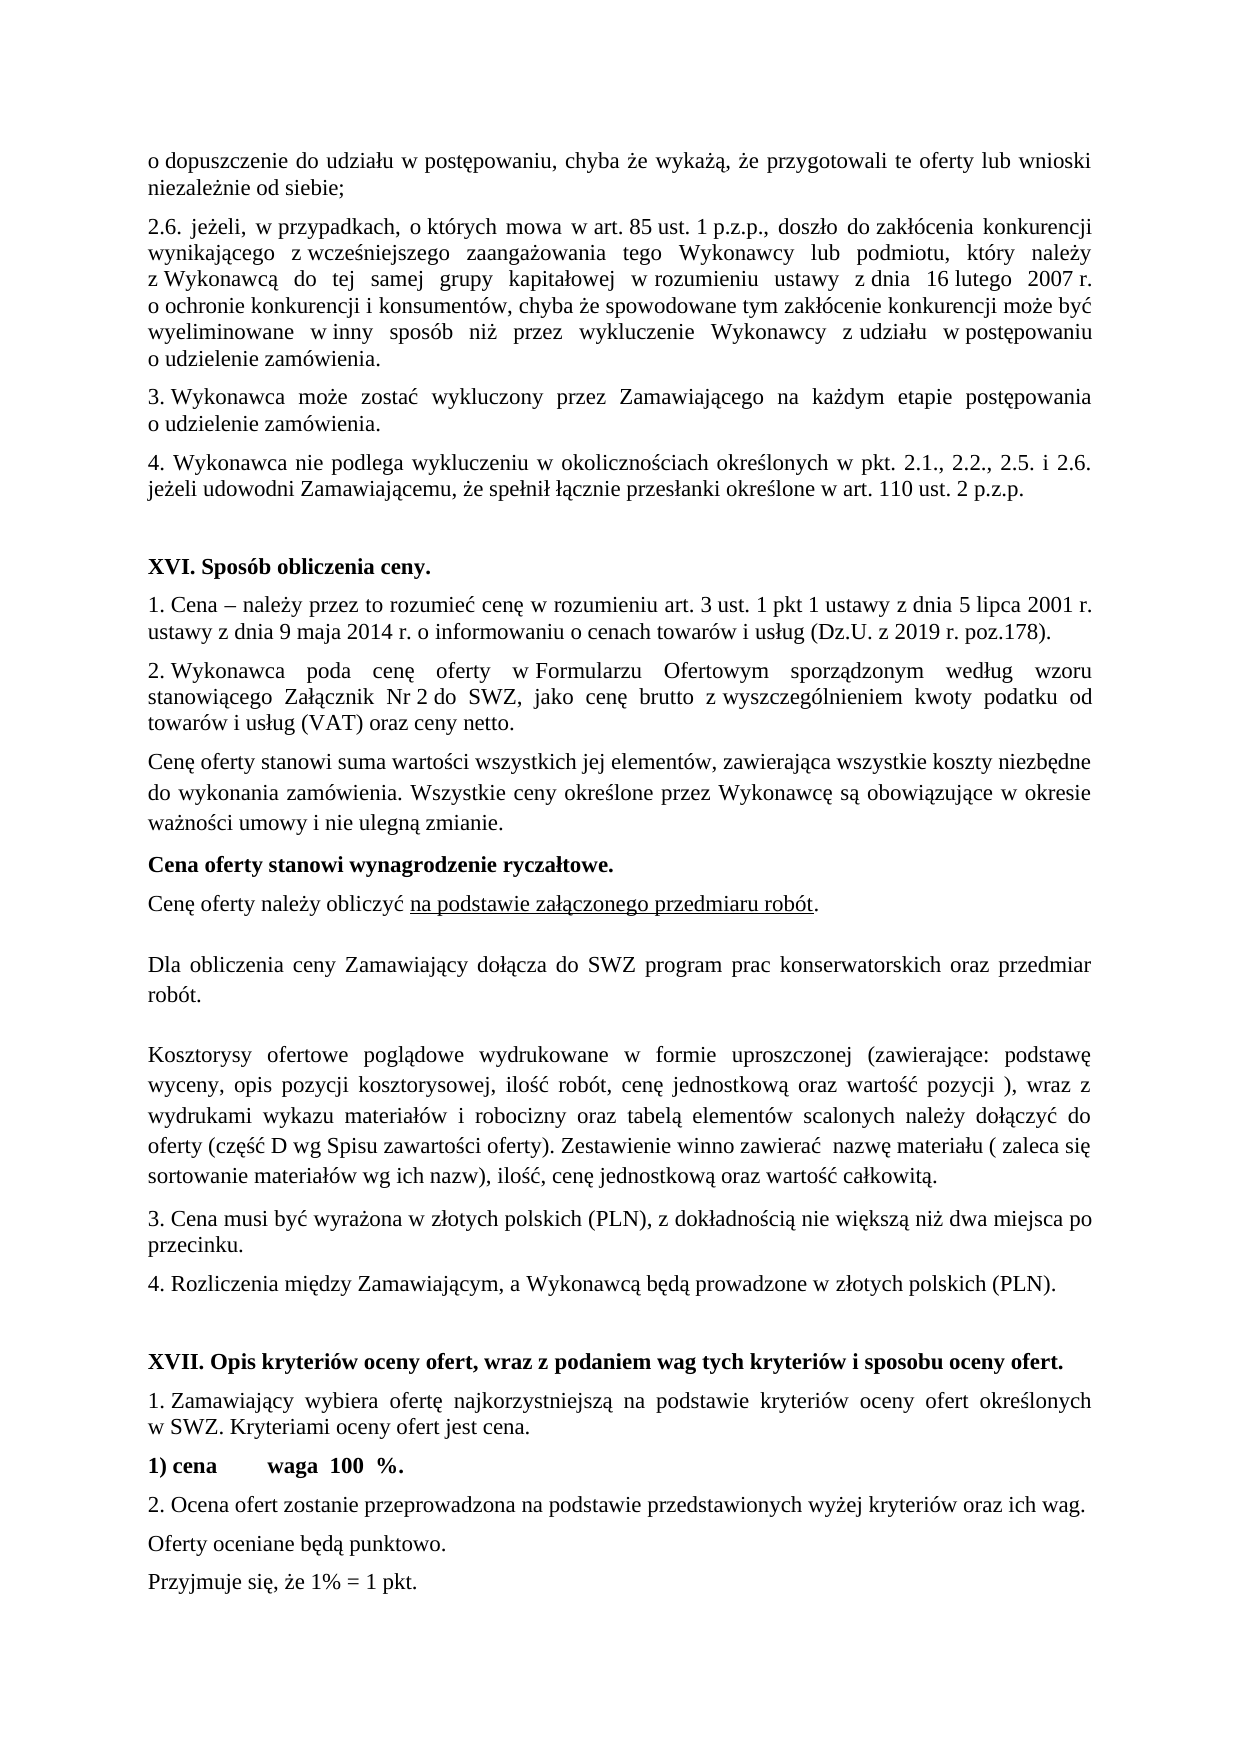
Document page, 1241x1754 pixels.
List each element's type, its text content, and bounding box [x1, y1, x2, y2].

text Dla obliczenia ceny Zamawiający dołącza do SWZ program prac konserwatorskich oraz przedmiar robót. [148, 951, 1093, 1007]
text Cena oferty stanowi wynagrodzenie ryczałtowe. [148, 851, 1093, 878]
text 2.6. jeżeli, w przypadkach, o których mowa w art. 85 ust. 1 p.z.p., doszło do zakłócenia konkurencji wynikającego z wcześniejszego zaangażowania tego Wykonawcy lub podmiotu, który należy z Wykonawcą do tej samej grupy kapitałowej w rozumieniu ustawy z dnia 16 lutego 2007 r. o ochronie konkurencji i konsumentów, chyba że spowodowane tym zakłócenie konkurencji może być wyeliminowane w inny sposób niż przez wykluczenie Wykonawcy z udziału w postępowaniu o udzielenie zamówienia. [148, 213, 1093, 371]
text 1. Zamawiający wybiera ofertę najkorzystniejszą na podstawie kryteriów oceny ofert określonych w SWZ. Kryteriami oceny ofert jest cena. [148, 1387, 1093, 1439]
text XVII. Opis kryteriów oceny ofert, wraz z podaniem wag tych kryteriów i sposobu oceny ofert. [148, 1348, 1093, 1374]
text Cenę oferty należy obliczyć na podstawie załączonego przedmiaru robót. [148, 890, 1093, 917]
text 2. Wykonawca poda cenę oferty w Formularzu Ofertowym sporządzonym według wzoru stanowiącego Załącznik Nr 2 do SWZ, jako cenę brutto z wyszczególnieniem kwoty podatku od towarów i usług (VAT) oraz ceny netto. [148, 657, 1093, 736]
text Cenę oferty stanowi suma wartości wszystkich jej elementów, zawierająca wszystkie koszty niezbędne do wykonania zamówienia. Wszystkie ceny określone przez Wykonawcę są obowiązujące w okresie ważności umowy i nie ulegną zmianie. [148, 748, 1093, 835]
text Oferty oceniane będą punktowo. [148, 1529, 1093, 1556]
text 4. Wykonawca nie podlega wykluczeniu w okolicznościach określonych w pkt. 2.1., 2.2., 2.5. i 2.6. jeżeli udowodni Zamawiającemu, że spełnił łącznie przesłanki określone w art. 110 ust. 2 p.z.p. [148, 449, 1093, 501]
text 4. Rozliczenia między Zamawiającym, a Wykonawcą będą prowadzone w złotych polskich (PLN). [148, 1270, 1093, 1296]
text 3. Cena musi być wyrażona w złotych polskich (PLN), z dokładnością nie większą niż dwa miejsca po przecinku. [148, 1205, 1093, 1258]
text Kosztorysy ofertowe poglądowe wydrukowane w formie uproszczonej (zawierające: podstawę wyceny, opis pozycji kosztorysowej, ilość robót, cenę jednostkową oraz wartość pozycji ), wraz z wydrukami wykazu materiałów i robocizny oraz tabelą elementów scalonych należy dołączyć do oferty (część D wg Spisu zawartości oferty). Zestawienie winno zawierać nazwę materiału ( zaleca się sortowanie materiałów wg ich nazw), ilość, cenę jednostkową oraz wartość całkowitą. [148, 1041, 1093, 1188]
text 1) cena waga 100 %. [148, 1452, 1093, 1478]
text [148, 148, 1093, 200]
text 2. Ocena ofert zostanie przeprowadzona na podstawie przedstawionych wyżej kryteriów oraz ich wag. [148, 1491, 1093, 1517]
text Przyjmuje się, że 1% = 1 pkt. [148, 1568, 1093, 1595]
text 1. Cena – należy przez to rozumieć cenę w rozumieniu art. 3 ust. 1 pkt 1 ustawy z dnia 5 lipca 2001 r. ustawy z dnia 9 maja 2014 r. o informowaniu o cenach towarów i usług (Dz.U. z 2019 r. poz.178). [148, 592, 1093, 644]
text 3. Wykonawca może zostać wykluczony przez Zamawiającego na każdym etapie postępowania o udzielenie zamówienia. [148, 383, 1093, 436]
text XVI. Sposób obliczenia ceny. [148, 553, 1093, 579]
